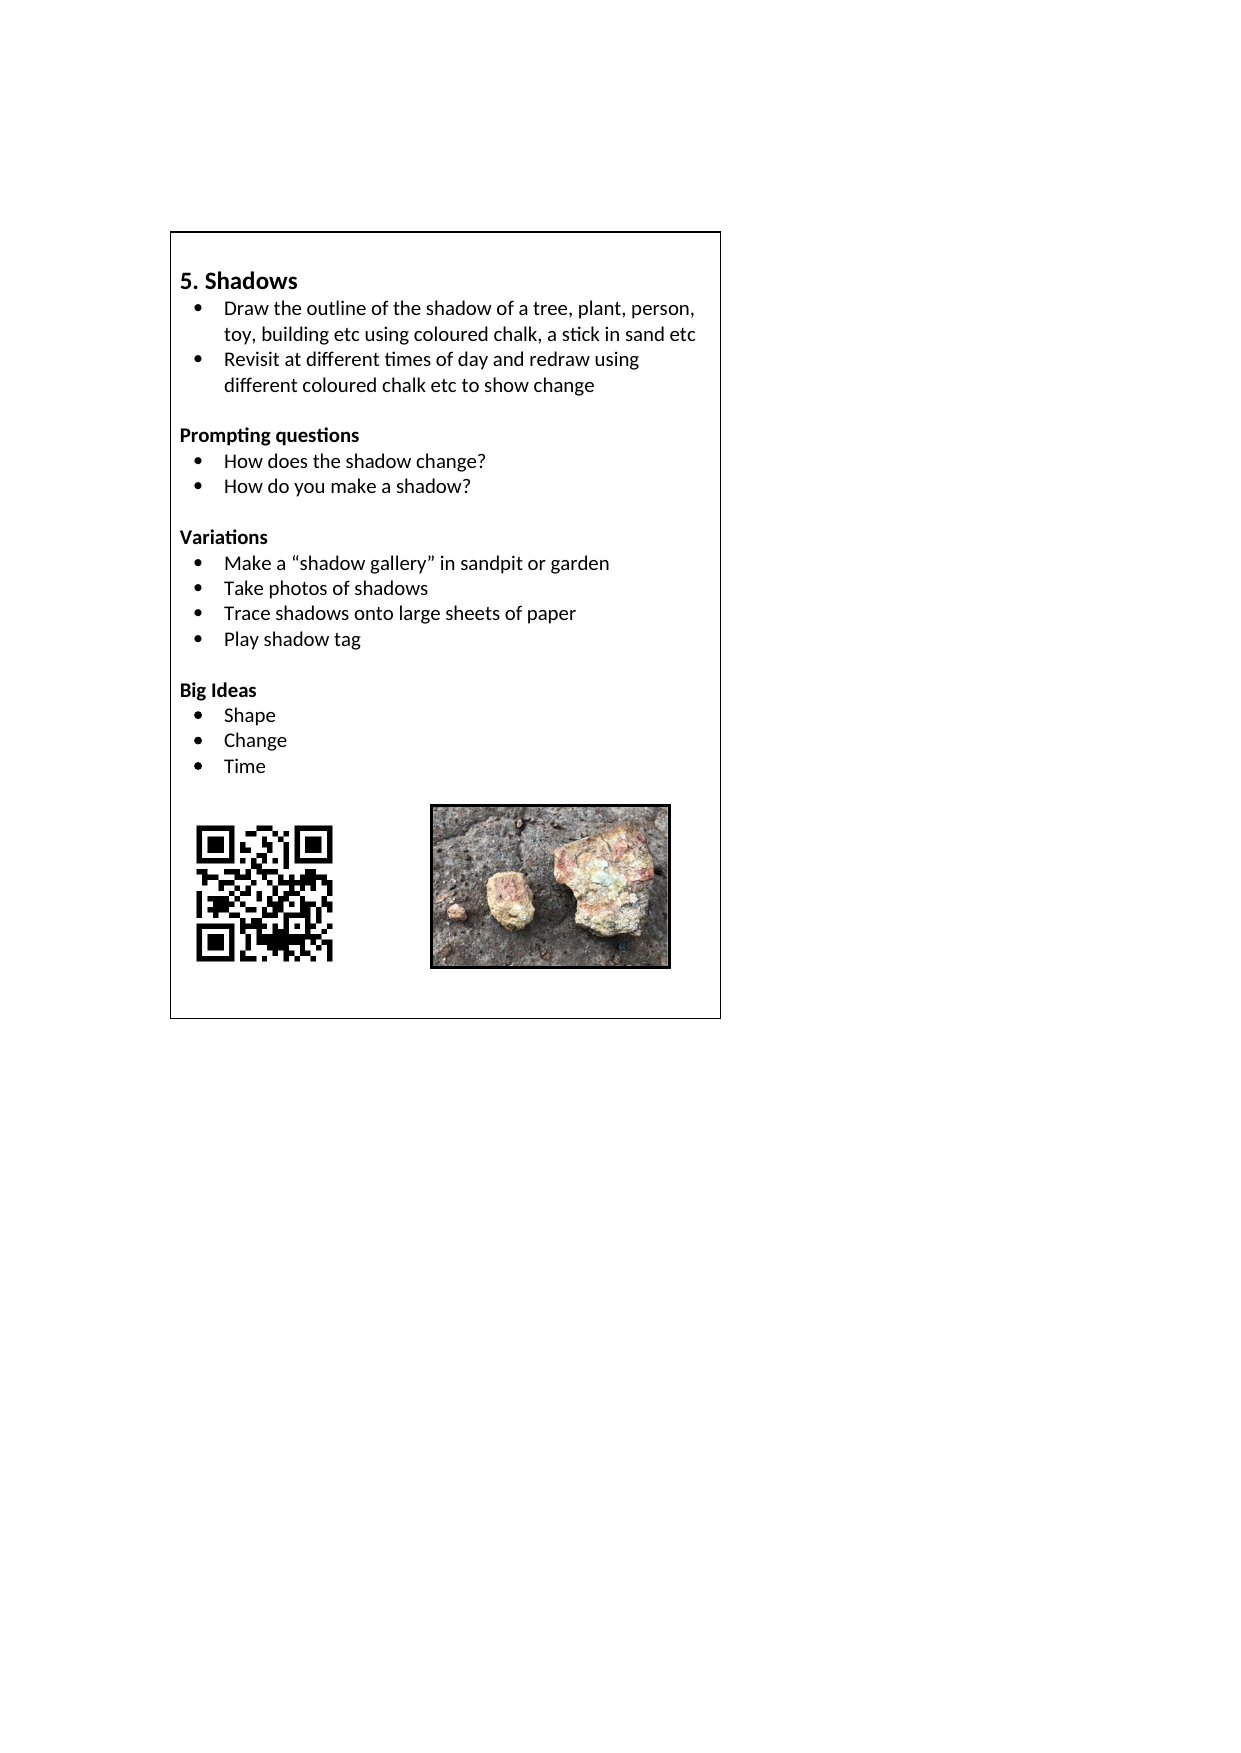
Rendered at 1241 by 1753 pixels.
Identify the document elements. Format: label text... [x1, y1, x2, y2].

list Take photos of shadows [194, 575, 712, 601]
text Prompting questions [179, 423, 712, 448]
text 5. Shadows [179, 265, 712, 296]
list How do you make a shadow? [194, 473, 712, 499]
list Make a “shadow gallery” in sandpit or garden [194, 550, 712, 575]
text Variations [179, 524, 712, 550]
picture [174, 803, 355, 984]
list Draw the outline of the shadow of a tree, plant, person, toy, building etc using coloured chalk, a stick in sand etc [194, 296, 712, 346]
list How does the shadow change? [194, 448, 712, 473]
list Trace shadows onto large sheets of paper [194, 601, 712, 626]
list Revisit at different times of day and redraw using different coloured chalk etc to show change [194, 346, 712, 397]
text Big Ideas [179, 677, 712, 702]
picture [433, 807, 668, 966]
list Time [194, 753, 712, 778]
list Change [194, 728, 712, 753]
list Play shadow tag [194, 626, 712, 651]
list Shape [194, 702, 712, 728]
